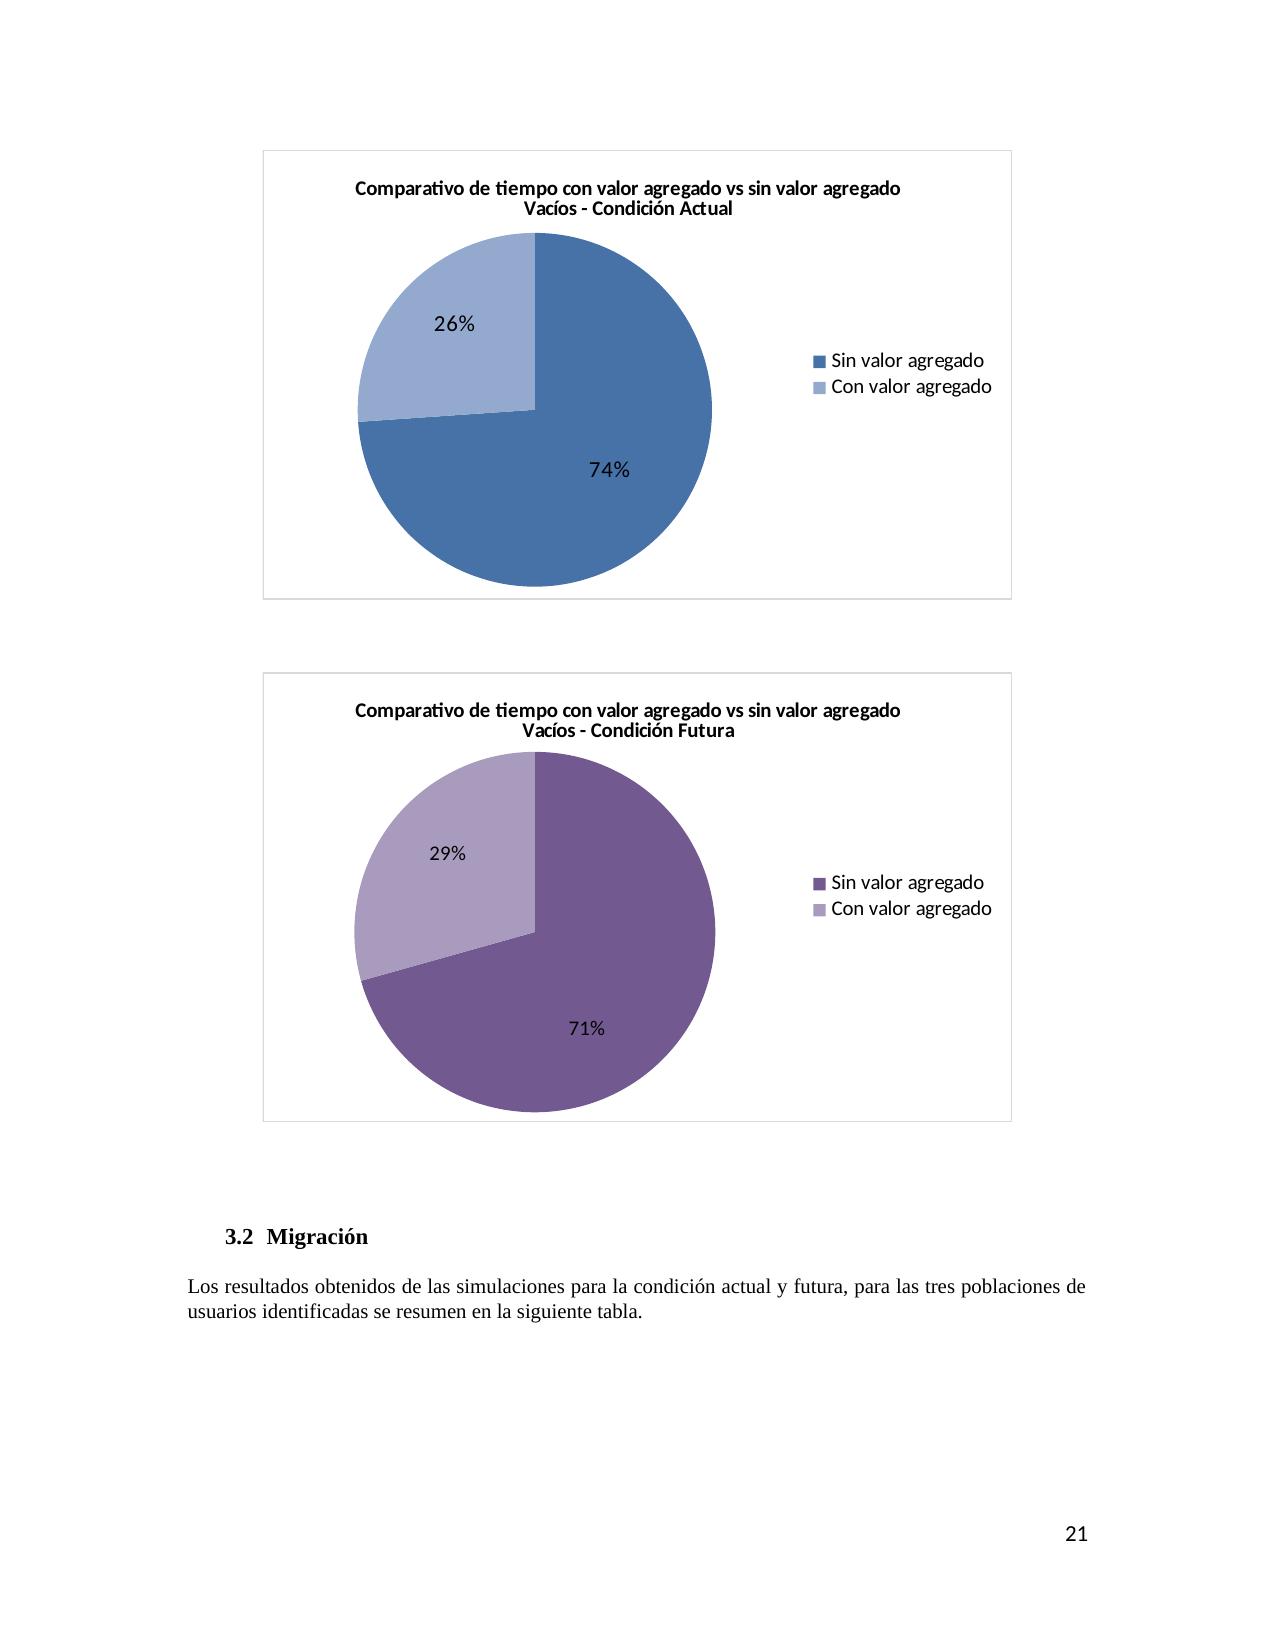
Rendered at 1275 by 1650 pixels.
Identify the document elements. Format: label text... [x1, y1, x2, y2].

subtitle Migración [225, 1223, 1088, 1249]
text Los resultados obtenidos de las simulaciones para la condición actual y futura, para las tres poblaciones de usuarios identificadas se resumen en la siguiente tabla. [187, 1274, 1088, 1323]
